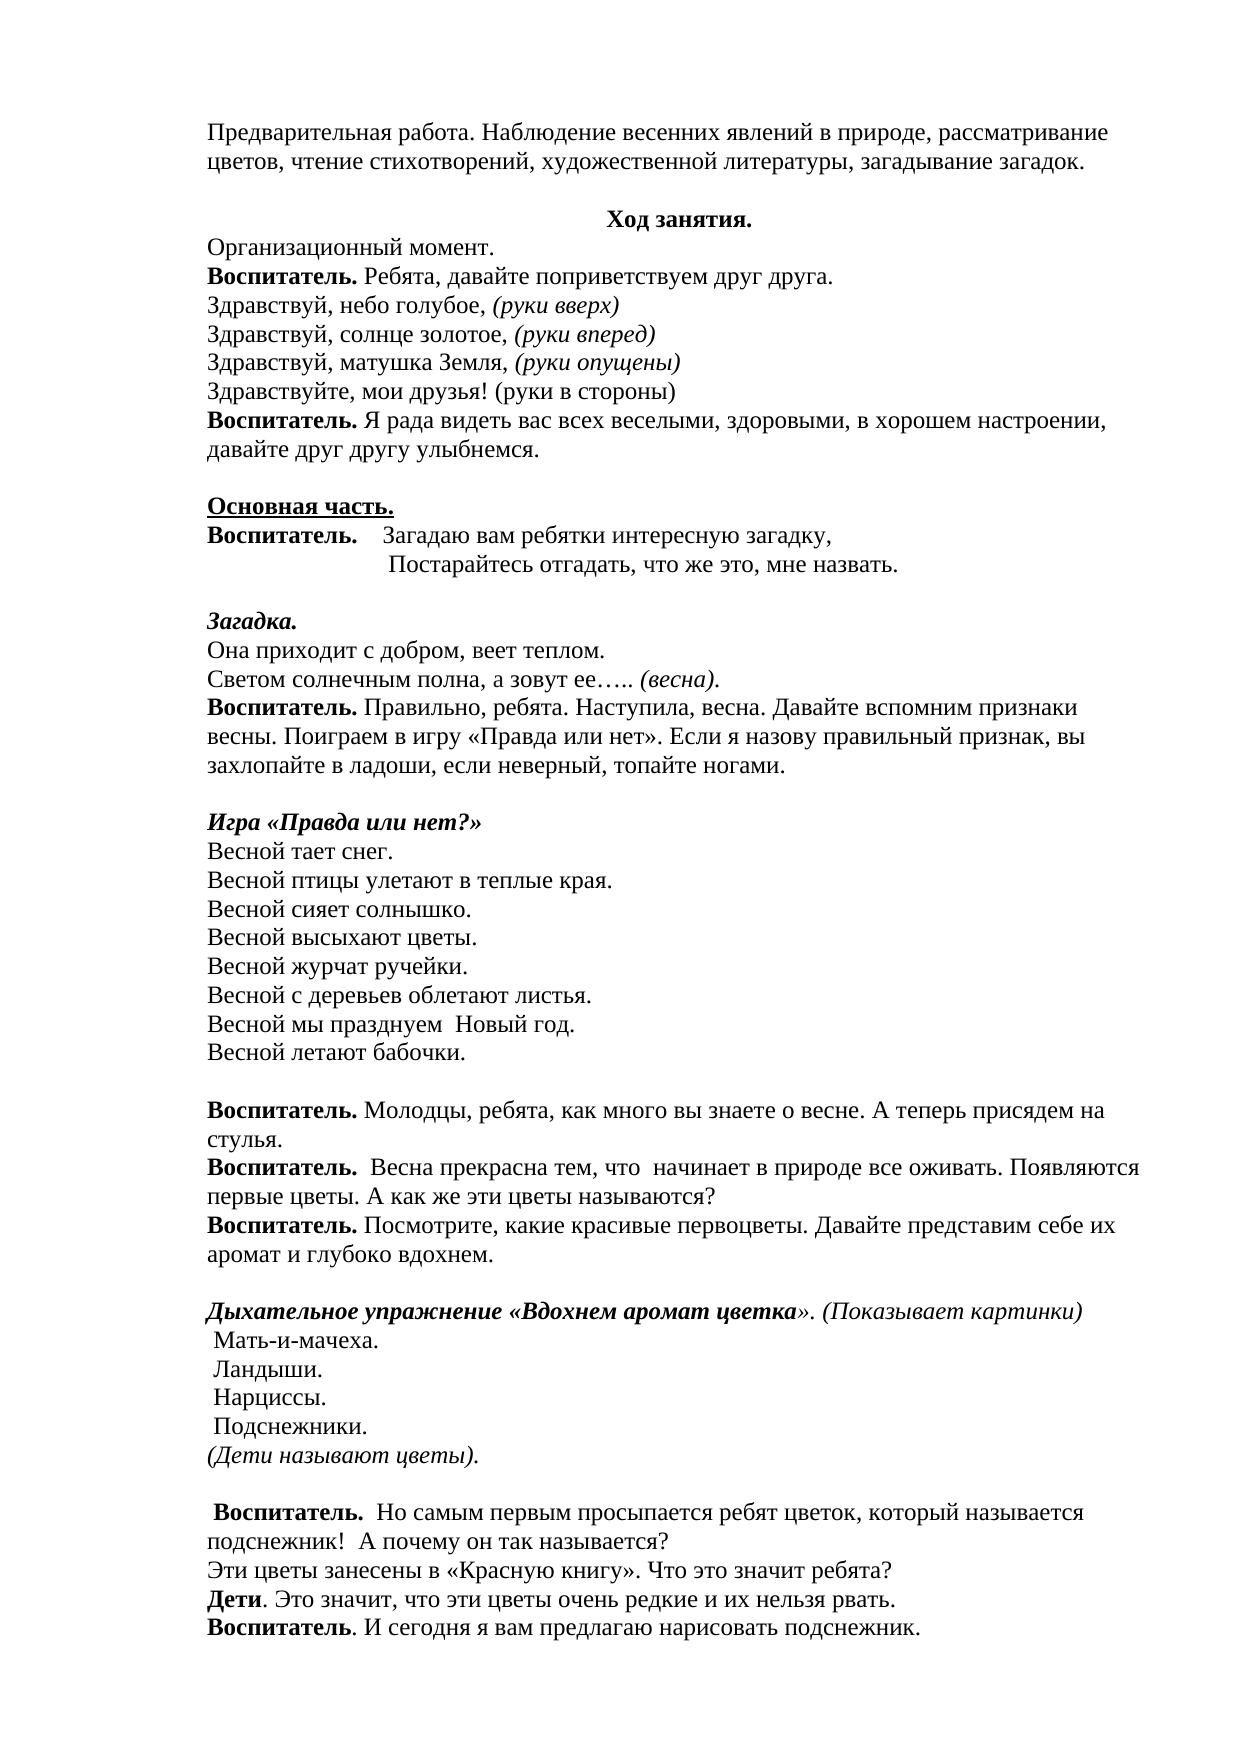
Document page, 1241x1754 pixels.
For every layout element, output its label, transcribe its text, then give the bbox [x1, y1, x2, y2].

text (Дети называют цветы). [207, 1440, 1152, 1469]
text Воспитатель. Молодцы, ребята, как много вы знаете о весне. А теперь присядем на стулья. [207, 1095, 1152, 1152]
text Воспитатель. И сегодня я вам предлагаю нарисовать подснежник. [207, 1612, 1152, 1641]
text Здравствуй, матушка Земля, (руки опущены) [207, 347, 1152, 376]
text Мать-и-мачеха. [207, 1325, 1152, 1354]
text Постарайтесь отгадать, что же это, мне назвать. [207, 549, 1152, 577]
text Игра «Правда или нет?» [207, 807, 1152, 836]
text Весной журчат ручейки. [207, 951, 1152, 980]
text Основная часть. [207, 491, 1152, 520]
text Воспитатель. Загадаю вам ребятки интересную загадку, [207, 520, 1152, 549]
text Она приходит с добром, веет теплом. [207, 635, 1152, 664]
text Загадка. [207, 606, 1152, 635]
text Воспитатель. Весна прекрасна тем, что начинает в природе все оживать. Появляются первые цветы. А как же эти цветы называются? [207, 1152, 1152, 1210]
text Ход занятия. [207, 204, 1152, 232]
text Весной с деревьев облетают листья. [207, 980, 1152, 1009]
text Воспитатель. Но самым первым просыпается ребят цветок, который называется подснежник! А почему он так называется? [207, 1497, 1152, 1555]
text Эти цветы занесены в «Красную книгу». Что это значит ребята? [207, 1555, 1152, 1584]
text Предварительная работа. Наблюдение весенних явлений в природе, рассматривание цветов, чтение стихотворений, художественной литературы, загадывание загадок. [207, 117, 1152, 175]
text Весной тает снег. [207, 836, 1152, 865]
text Здравствуйте, мои друзья! (руки в стороны) [207, 376, 1152, 405]
text Воспитатель. Правильно, ребята. Наступила, весна. Давайте вспомним признаки весны. Поиграем в игру «Правда или нет». Если я назову правильный признак, вы захлопайте в ладоши, если неверный, топайте ногами. [207, 692, 1152, 779]
text Здравствуй, небо голубое, (руки вверх) [207, 290, 1152, 319]
text Весной летают бабочки. [207, 1037, 1152, 1066]
text Дети. Это значит, что эти цветы очень редкие и их нельзя рвать. [207, 1584, 1152, 1612]
text Ландыши. [207, 1354, 1152, 1382]
text Нарциссы. [207, 1382, 1152, 1411]
text Организационный момент. [207, 232, 1152, 261]
text Весной птицы улетают в теплые края. [207, 865, 1152, 894]
text Здравствуй, солнце золотое, (руки вперед) [207, 319, 1152, 347]
text Воспитатель. Ребята, давайте поприветствуем друг друга. [207, 261, 1152, 290]
text Весной сияет солнышко. [207, 894, 1152, 922]
text Подснежники. [207, 1411, 1152, 1440]
text Весной высыхают цветы. [207, 922, 1152, 951]
text Весной мы празднуем Новый год. [207, 1009, 1152, 1037]
text Дыхательное упражнение «Вдохнем аромат цветка». (Показывает картинки) [207, 1296, 1152, 1325]
text Воспитатель. Я рада видеть вас всех веселыми, здоровыми, в хорошем настроении, давайте друг другу улыбнемся. [207, 405, 1152, 462]
text Воспитатель. Посмотрите, какие красивые первоцветы. Давайте представим себе их аромат и глубоко вдохнем. [207, 1210, 1152, 1267]
text Светом солнечным полна, а зовут ее….. (весна). [207, 664, 1152, 692]
